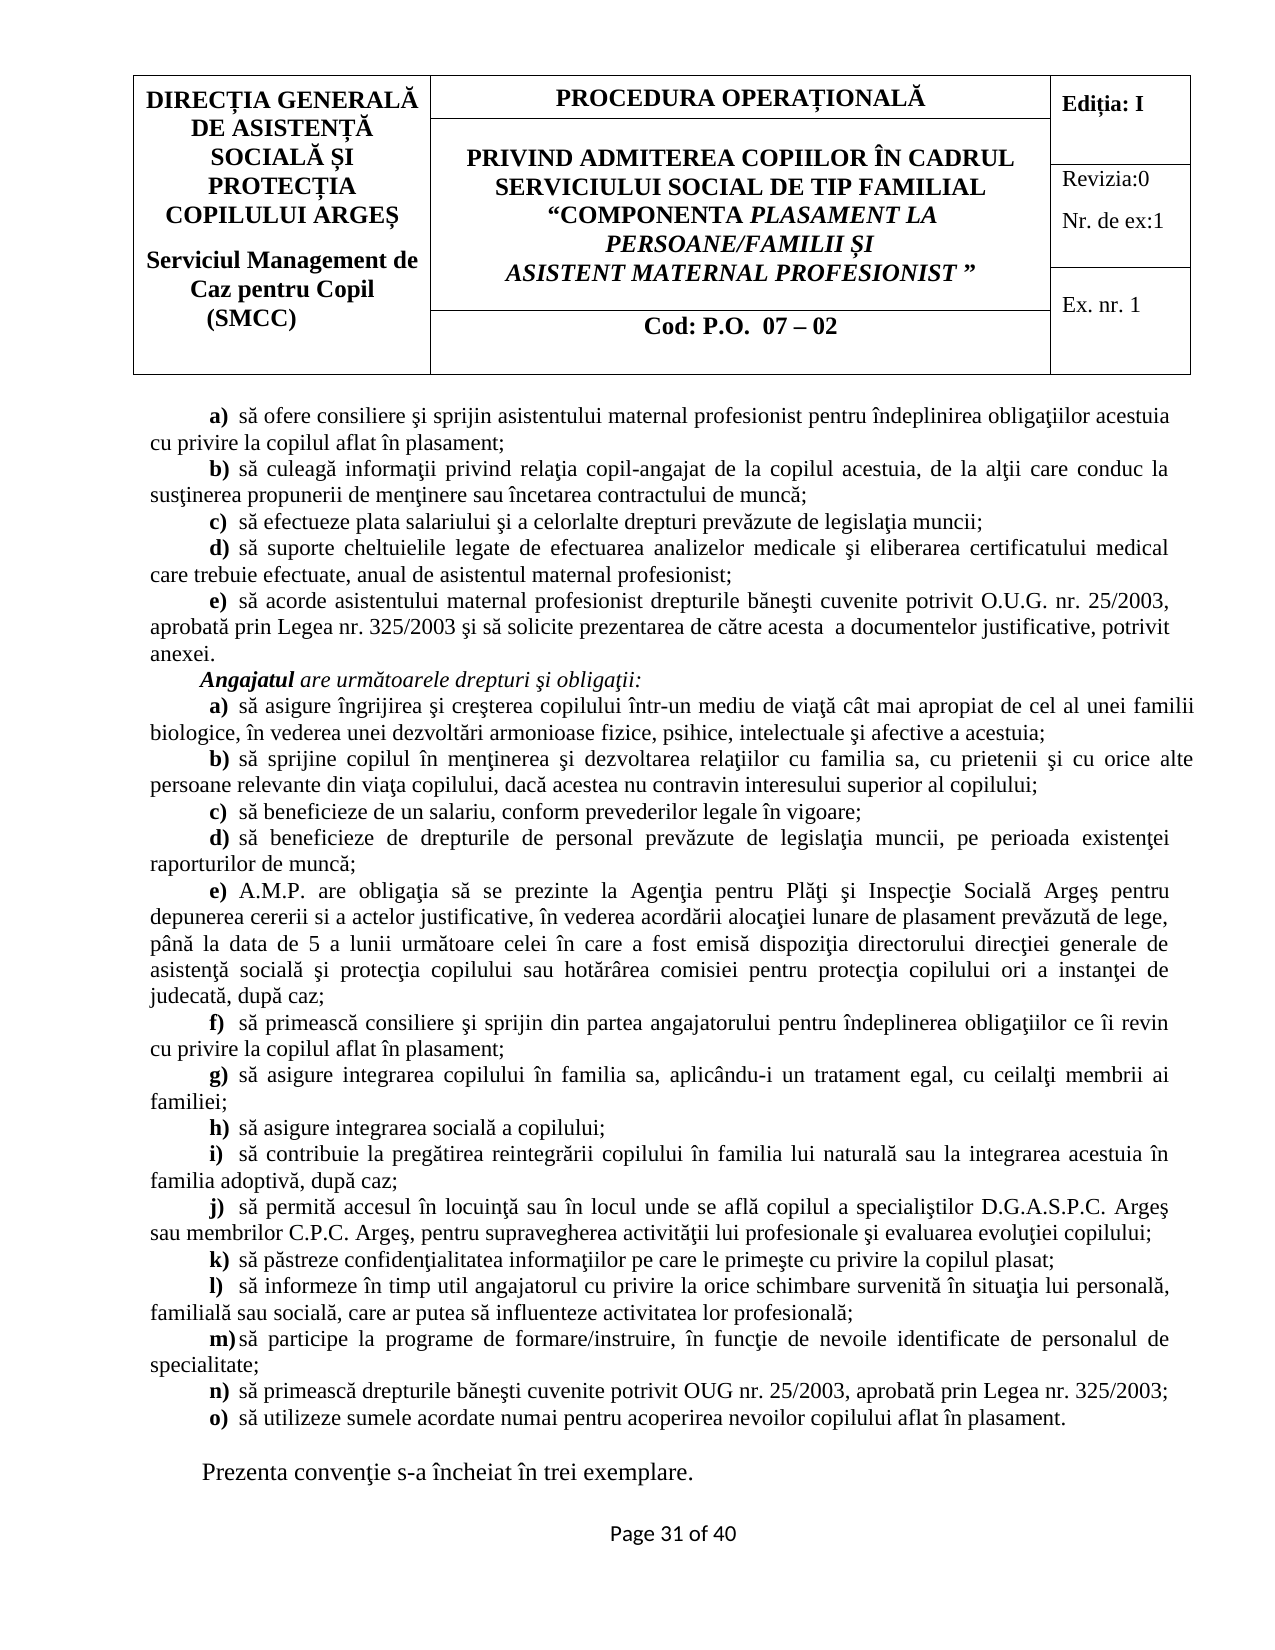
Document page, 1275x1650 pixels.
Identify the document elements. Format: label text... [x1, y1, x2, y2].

list să asigure integrarea copilului în familia sa, aplicându-i un tratament egal, cu ceilalţi membrii ai familiei; [150, 1061, 1171, 1114]
list să culeagă informaţii privind relaţia copil-angajat de la copilul acestuia, de la alţii care conduc la susţinerea propunerii de menţinere sau încetarea contractului de muncă; [150, 455, 1171, 508]
list să beneficieze de drepturile de personal prevăzute de legislaţia muncii, pe perioada existenţei raporturilor de muncă; [150, 824, 1171, 877]
list să efectueze plata salariului şi a celorlalte drepturi prevăzute de legislaţia muncii; [150, 508, 1171, 534]
list A.M.P. are obligaţia să se prezinte la Agenţia pentru Plăţi şi Inspecţie Socială Argeş pentru depunerea cererii si a actelor justificative, în vederea acordării alocaţiei lunare de plasament prevăzută de lege, până la data de 5 a lunii următoare celei în care a fost emisă dispoziţia directorului direcţiei generale de asistenţă socială şi protecţia copilului sau hotărârea comisiei pentru protecţia copilului ori a instanţei de judecată, după caz; [150, 877, 1171, 1009]
list să participe la programe de formare/instruire, în funcţie de nevoile identificate de personalul de specialitate; [150, 1325, 1171, 1378]
list să primească consiliere şi sprijin din partea angajatorului pentru îndeplinerea obligaţiilor ce îi revin cu privire la copilul aflat în plasament; [150, 1009, 1171, 1061]
list să suporte cheltuielile legate de efectuarea analizelor medicale şi eliberarea certificatului medical care trebuie efectuate, anual de asistentul maternal profesionist; [150, 534, 1171, 587]
list să contribuie la pregătirea reintegrării copilului în familia lui naturală sau la integrarea acestuia în familia adoptivă, după caz; [150, 1140, 1171, 1193]
list să ofere consiliere şi sprijin asistentului maternal profesionist pentru îndeplinirea obligaţiilor acestuia cu privire la copilul aflat în plasament; [150, 402, 1171, 455]
list să utilizeze sumele acordate numai pentru acoperirea nevoilor copilului aflat în plasament. [150, 1404, 1171, 1430]
list să permită accesul în locuinţă sau în locul unde se află copilul a specialiştilor D.G.A.S.P.C. Argeş sau membrilor C.P.C. Argeş, pentru supravegherea activităţii lui profesionale şi evaluarea evoluţiei copilului; [150, 1193, 1171, 1246]
list să acorde asistentului maternal profesionist drepturile băneşti cuvenite potrivit O.U.G. nr. 25/2003, aprobată prin Legea nr. 325/2003 şi să solicite prezentarea de către acesta a documentelor justificative, potrivit anexei. [150, 587, 1171, 666]
list să primească drepturile băneşti cuvenite potrivit OUG nr. 25/2003, aprobată prin Legea nr. 325/2003; [150, 1378, 1171, 1404]
list să sprijine copilul în menţinerea şi dezvoltarea relaţiilor cu familia sa, cu prietenii şi cu orice alte persoane relevante din viaţa copilului, dacă acestea nu contravin interesului superior al copilului; [150, 745, 1196, 798]
list să asigure îngrijirea şi creşterea copilului într-un mediu de viaţă cât mai apropiat de cel al unei familii biologice, în vederea unei dezvoltări armonioase fizice, psihice, intelectuale şi afective a acestuia; [150, 692, 1196, 745]
text Prezenta convenţie s-a încheiat în trei exemplare. [150, 1457, 1171, 1485]
list să păstreze confidenţialitatea informaţiilor pe care le primeşte cu privire la copilul plasat; [150, 1246, 1171, 1272]
text Angajatul are următoarele drepturi şi obligaţii: [150, 666, 1171, 692]
list să beneficieze de un salariu, conform prevederilor legale în vigoare; [150, 798, 1171, 824]
list să informeze în timp util angajatorul cu privire la orice schimbare survenită în situaţia lui personală, familială sau socială, care ar putea să influenteze activitatea lor profesională; [150, 1272, 1171, 1325]
list să asigure integrarea socială a copilului; [150, 1114, 1171, 1140]
